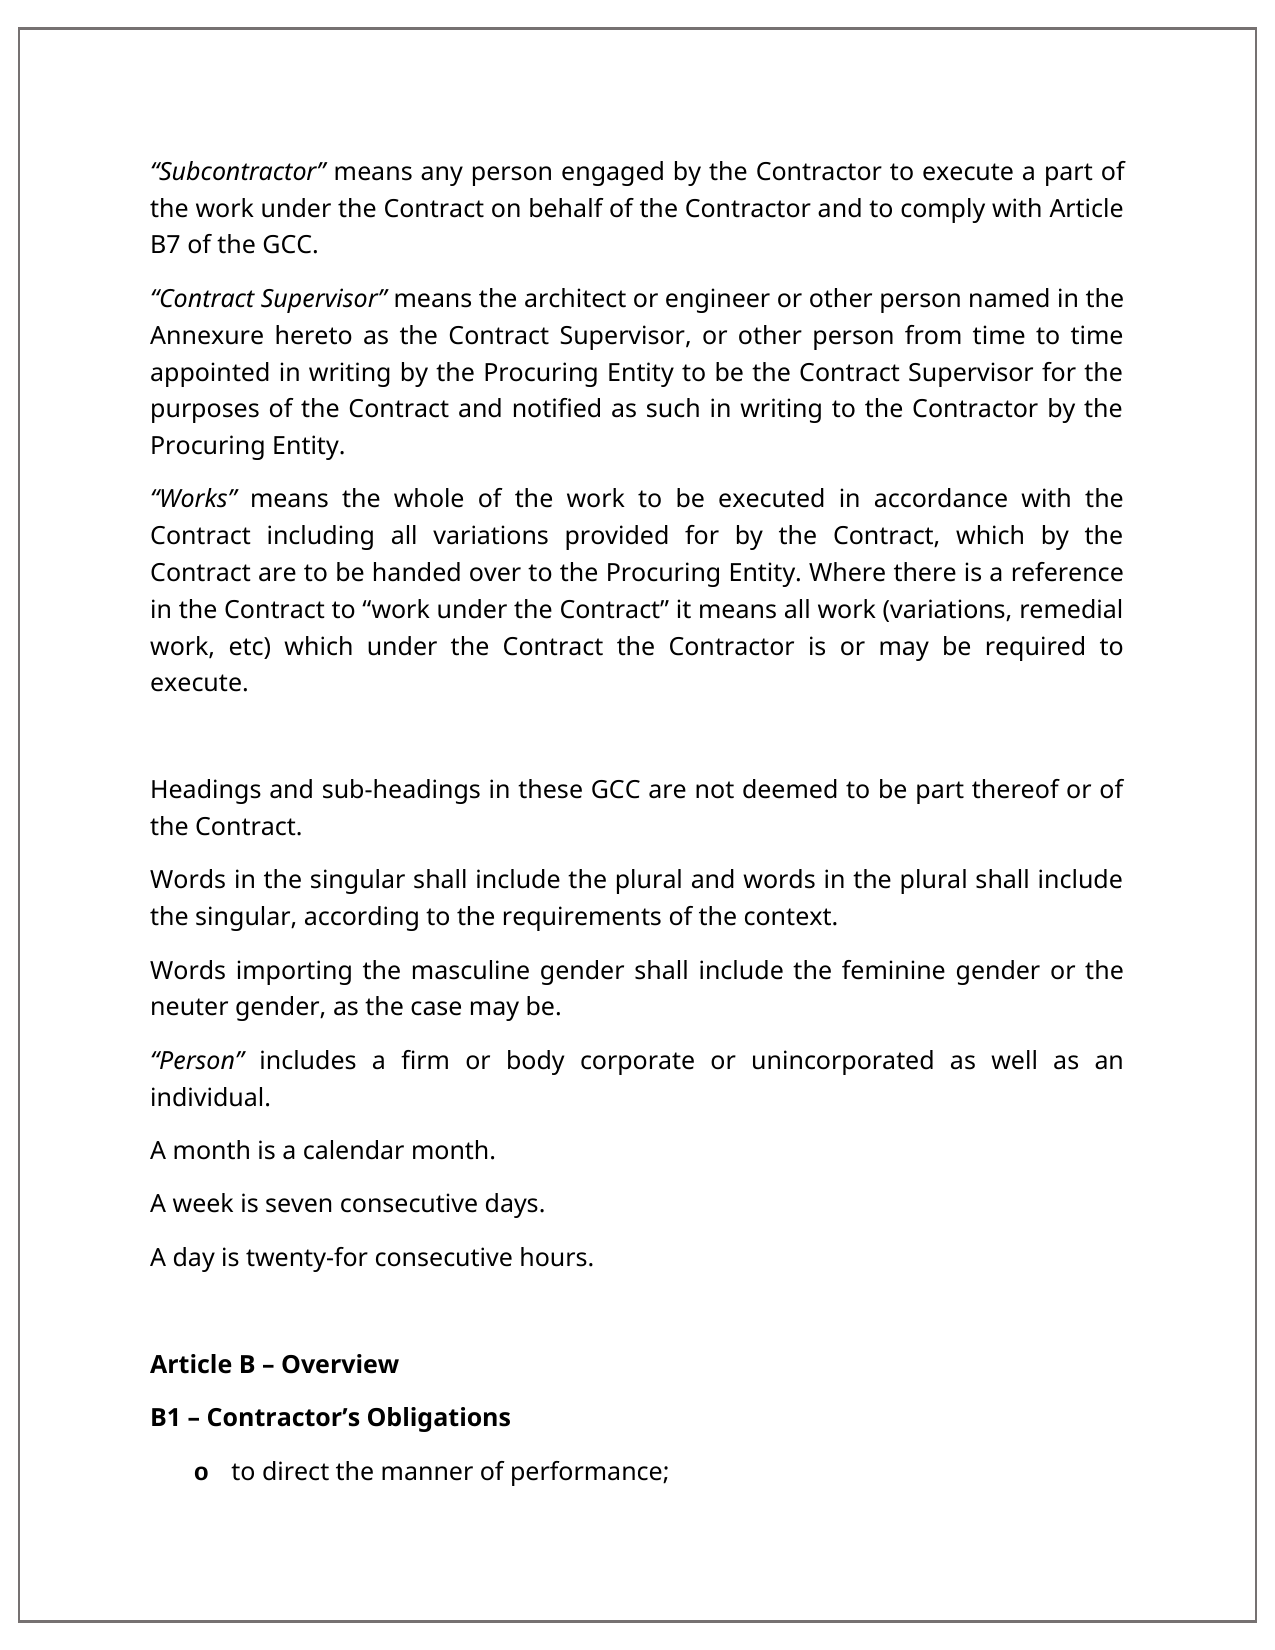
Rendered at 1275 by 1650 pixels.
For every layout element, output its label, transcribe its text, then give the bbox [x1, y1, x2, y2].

text Words importing the masculine gender shall include the feminine gender or the neuter gender, as the case may be. [150, 952, 1125, 1023]
text Article B – Overview [150, 1346, 1125, 1381]
text B1 – Contractor’s Obligations [150, 1400, 1125, 1434]
text A week is seven consecutive days. [150, 1186, 1125, 1220]
text Words in the singular shall include the plural and words in the plural shall include the singular, according to the requirements of the context. [150, 862, 1125, 933]
text A month is a calendar month. [150, 1133, 1125, 1167]
text “Contract Supervisor” means the architect or engineer or other person named in the Annexure hereto as the Contract Supervisor, or other person from time to time appointed in writing by the Procuring Entity to be the Contract Supervisor for the purposes of the Contract and notified as such in writing to the Contractor by the Procuring Entity. [150, 281, 1125, 462]
list to direct the manner of performance; [194, 1453, 1125, 1488]
text “Subcontractor” means any person engaged by the Contractor to execute a part of the work under the Contract on behalf of the Contractor and to comply with Article B7 of the GCC. [150, 154, 1125, 261]
text A day is twenty-for consecutive hours. [150, 1239, 1125, 1274]
text Headings and sub-headings in these GCC are not deemed to be part thereof or of the Contract. [150, 772, 1125, 843]
text “Works” means the whole of the work to be executed in accordance with the Contract including all variations provided for by the Contract, which by the Contract are to be handed over to the Procuring Entity. Where there is a reference in the Contract to “work under the Contract” it means all work (variations, remedial work, etc) which under the Contract the Contractor is or may be required to execute. [150, 481, 1125, 699]
text “Person” includes a firm or body corporate or unincorporated as well as an individual. [150, 1042, 1125, 1113]
